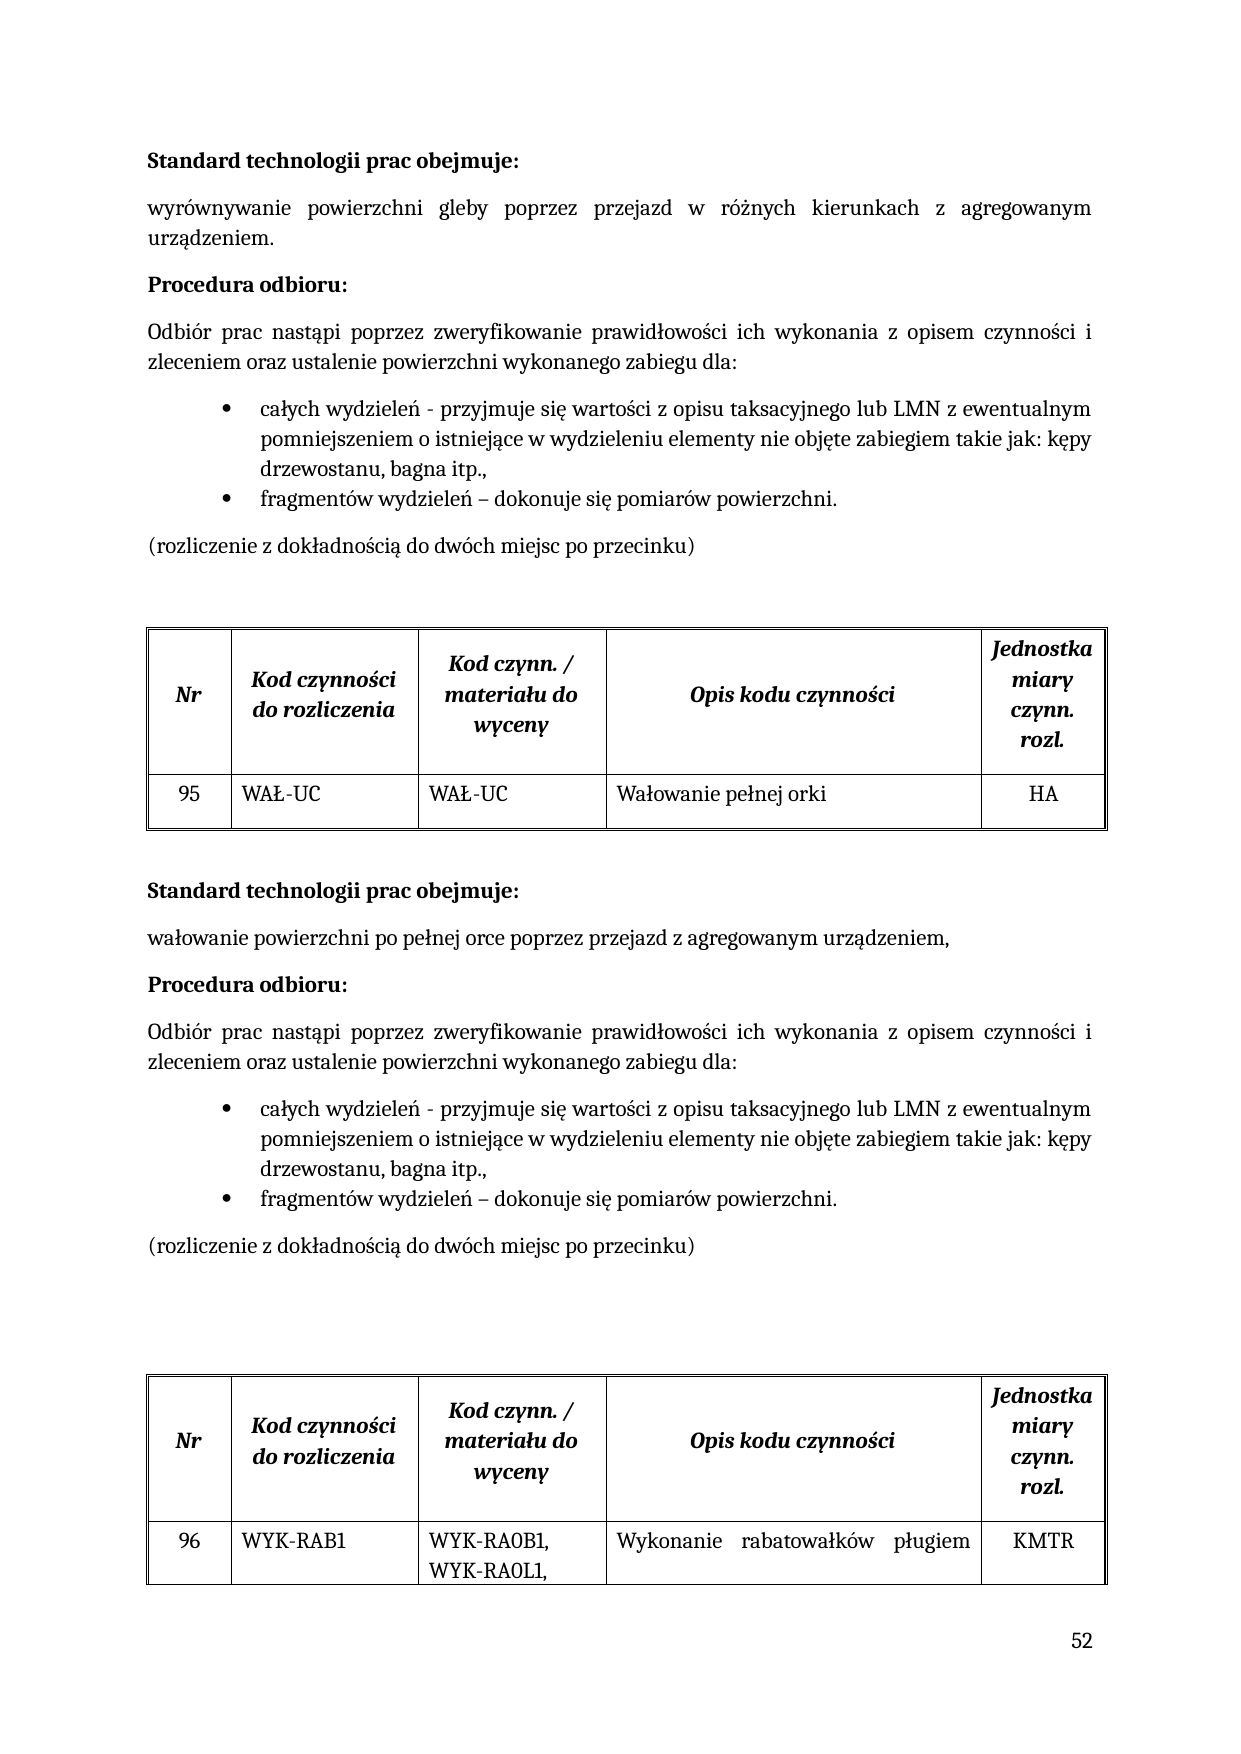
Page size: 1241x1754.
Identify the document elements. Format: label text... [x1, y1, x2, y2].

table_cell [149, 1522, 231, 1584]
list fragmentów wydzieleń – dokonuje się pomiarów powierzchni. [223, 1186, 1093, 1212]
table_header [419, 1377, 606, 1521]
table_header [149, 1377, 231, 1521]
text Odbiór prac nastąpi poprzez zweryfikowanie prawidłowości ich wykonania z opisem czynności i zleceniem oraz ustalenie powierzchni wykonanego zabiegu dla: [148, 318, 1093, 375]
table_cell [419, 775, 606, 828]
text (rozliczenie z dokładnością do dwóch miejsc po przecinku) [148, 533, 1093, 559]
text Procedura odbioru: [148, 272, 1093, 298]
text Standard technologii prac obejmuje: [148, 148, 1093, 174]
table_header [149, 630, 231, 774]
text (rozliczenie z dokładnością do dwóch miejsc po przecinku) [148, 1233, 1093, 1259]
list wałowanie powierzchni po pełnej orce poprzez przejazd z agregowanym urządzeniem, [148, 925, 1093, 951]
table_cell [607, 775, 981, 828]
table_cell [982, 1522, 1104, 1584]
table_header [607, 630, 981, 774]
text Procedura odbioru: [148, 972, 1093, 998]
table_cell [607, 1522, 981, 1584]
list fragmentów wydzieleń – dokonuje się pomiarów powierzchni. [223, 486, 1093, 512]
list wyrównywanie powierzchni gleby poprzez przejazd w różnych kierunkach z agregowanym urządzeniem. [148, 194, 1093, 251]
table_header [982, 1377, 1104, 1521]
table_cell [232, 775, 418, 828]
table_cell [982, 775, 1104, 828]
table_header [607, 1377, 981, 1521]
list całych wydzieleń - przyjmuje się wartości z opisu taksacyjnego lub LMN z ewentualnym pomniejszeniem o istniejące w wydzieleniu elementy nie objęte zabiegiem takie jak: kępy drzewostanu, bagna itp., [223, 1096, 1093, 1182]
text Standard technologii prac obejmuje: [148, 878, 1093, 904]
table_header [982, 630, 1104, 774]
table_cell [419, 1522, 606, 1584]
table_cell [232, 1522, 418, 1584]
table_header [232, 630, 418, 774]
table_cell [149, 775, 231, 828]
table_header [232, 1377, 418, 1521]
list całych wydzieleń - przyjmuje się wartości z opisu taksacyjnego lub LMN z ewentualnym pomniejszeniem o istniejące w wydzieleniu elementy nie objęte zabiegiem takie jak: kępy drzewostanu, bagna itp., [223, 396, 1093, 482]
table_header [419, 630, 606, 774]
text Odbiór prac nastąpi poprzez zweryfikowanie prawidłowości ich wykonania z opisem czynności i zleceniem oraz ustalenie powierzchni wykonanego zabiegu dla: [148, 1018, 1093, 1075]
